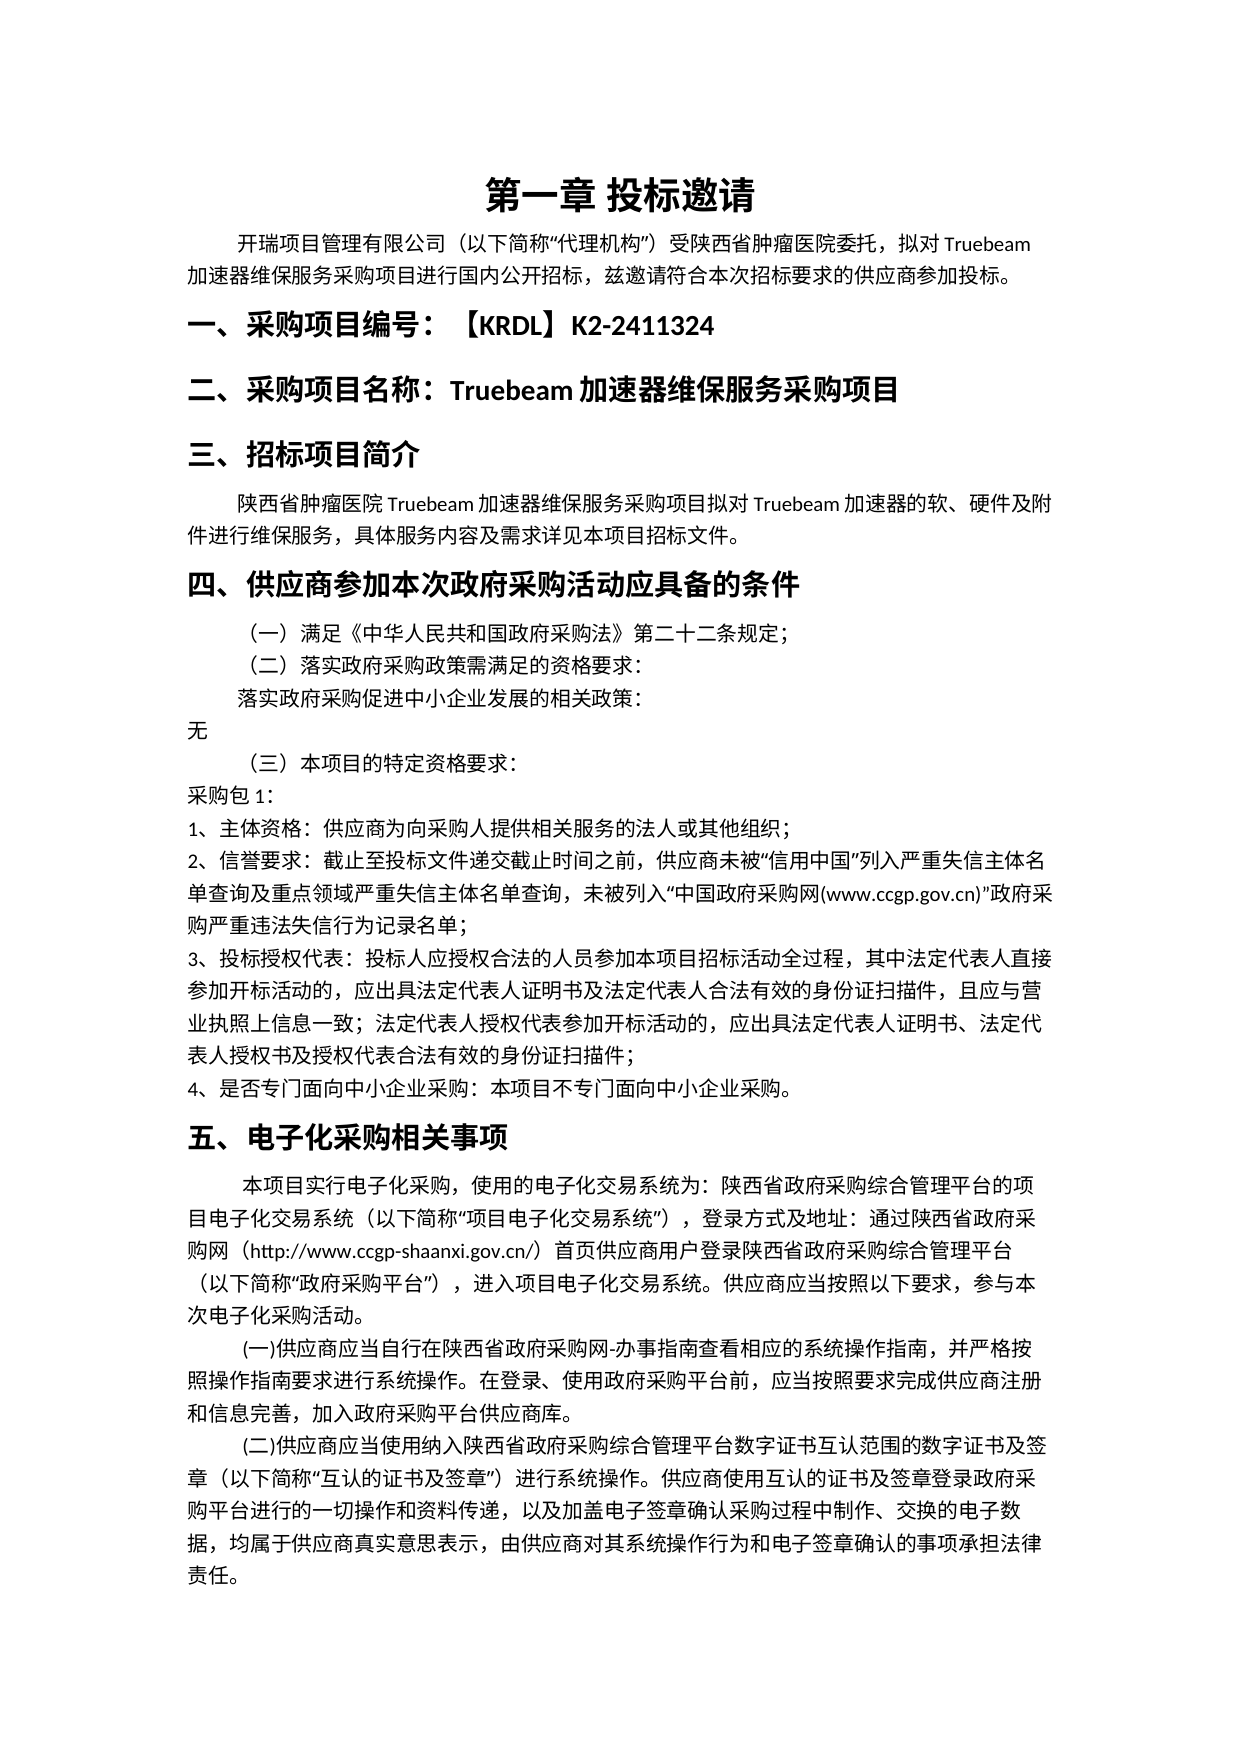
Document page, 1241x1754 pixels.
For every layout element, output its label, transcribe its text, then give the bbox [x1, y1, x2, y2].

text 一、采购项目编号：【KRDL】K2-2411324 [187, 292, 1053, 357]
text 2、信誉要求：截止至投标文件递交截止时间之前，供应商未被“信用中国”列入严重失信主体名单查询及重点领域严重失信主体名单查询，未被列入“中国政府采购网(www.ccgp.gov.cn)”政府采购严重违法失信行为记录名单； [187, 844, 1053, 942]
text 四、供应商参加本次政府采购活动应具备的条件 [187, 552, 1053, 617]
text 三、招标项目简介 [187, 422, 1053, 487]
text 采购包1： [187, 779, 1053, 812]
text 陕西省肿瘤医院Truebeam加速器维保服务采购项目拟对Truebeam加速器的软、硬件及附件进行维保服务，具体服务内容及需求详见本项目招标文件。 [187, 487, 1053, 552]
text 五、电子化采购相关事项 [187, 1104, 1053, 1169]
text 二、采购项目名称：Truebeam加速器维保服务采购项目 [187, 357, 1053, 422]
text 本项目实行电子化采购，使用的电子化交易系统为：陕西省政府采购综合管理平台的项目电子化交易系统（以下简称“项目电子化交易系统”），登录方式及地址：通过陕西省政府采购网（http://www.ccgp-shaanxi.gov.cn/）首页供应商用户登录陕西省政府采购综合管理平台（以下简称“政府采购平台”），进入项目电子化交易系统。供应商应当按照以下要求，参与本次电子化采购活动。 [187, 1169, 1053, 1332]
text (二)供应商应当使用纳入陕西省政府采购综合管理平台数字证书互认范围的数字证书及签章（以下简称“互认的证书及签章”）进行系统操作。供应商使用互认的证书及签章登录政府采购平台进行的一切操作和资料传递，以及加盖电子签章确认采购过程中制作、交换的电子数据，均属于供应商真实意思表示，由供应商对其系统操作行为和电子签章确认的事项承担法律责任。 [187, 1429, 1053, 1592]
text 无 [187, 714, 1053, 747]
text 第一章 投标邀请 [187, 162, 1053, 227]
text （三）本项目的特定资格要求： [187, 747, 1053, 779]
text 4、是否专门面向中小企业采购：本项目不专门面向中小企业采购。 [187, 1072, 1053, 1104]
text (一)供应商应当自行在陕西省政府采购网-办事指南查看相应的系统操作指南，并严格按照操作指南要求进行系统操作。在登录、使用政府采购平台前，应当按照要求完成供应商注册和信息完善，加入政府采购平台供应商库。 [187, 1332, 1053, 1429]
text （一）满足《中华人民共和国政府采购法》第二十二条规定； [187, 617, 1053, 649]
text （二）落实政府采购政策需满足的资格要求： [187, 649, 1053, 682]
text 3、投标授权代表：投标人应授权合法的人员参加本项目招标活动全过程，其中法定代表人直接参加开标活动的，应出具法定代表人证明书及法定代表人合法有效的身份证扫描件，且应与营业执照上信息一致；法定代表人授权代表参加开标活动的，应出具法定代表人证明书、法定代表人授权书及授权代表合法有效的身份证扫描件； [187, 942, 1053, 1072]
text 1、主体资格：供应商为向采购人提供相关服务的法人或其他组织； [187, 812, 1053, 844]
text 落实政府采购促进中小企业发展的相关政策： [187, 682, 1053, 714]
text 开瑞项目管理有限公司（以下简称“代理机构”）受陕西省肿瘤医院委托，拟对Truebeam加速器维保服务采购项目进行国内公开招标，兹邀请符合本次招标要求的供应商参加投标。 [187, 227, 1053, 292]
